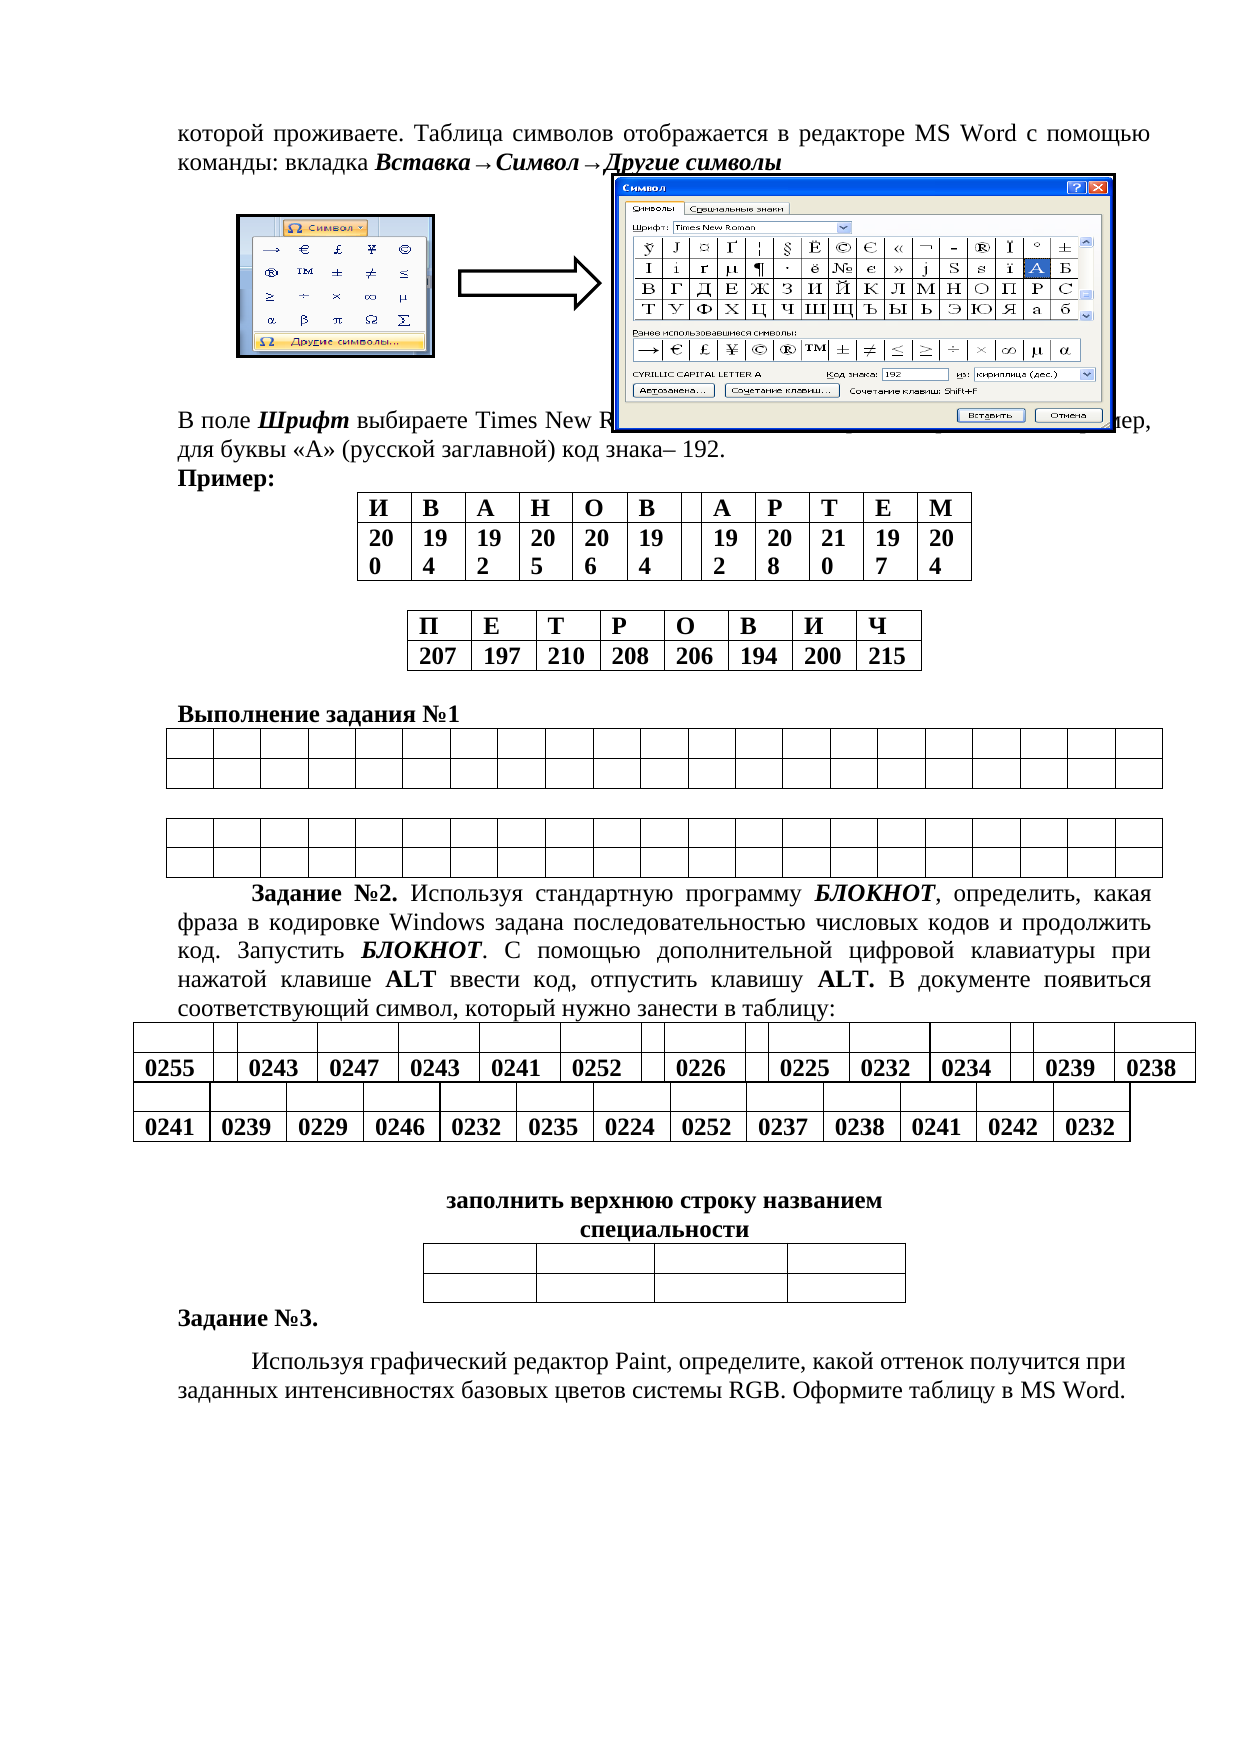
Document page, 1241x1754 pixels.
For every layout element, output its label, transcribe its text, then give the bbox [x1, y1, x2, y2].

table_cell [926, 848, 972, 877]
table_cell [1116, 759, 1162, 788]
table_cell [167, 759, 213, 788]
table_cell 0232 [441, 1112, 516, 1141]
table_cell 192 [466, 523, 519, 580]
text Используя графический редактор Paint, определите, какой оттенок получится при заданных интенсивностях базовых цветов системы RGB. Оформите таблицу в MS Word. [177, 1346, 1152, 1404]
table_cell [214, 759, 260, 788]
table_cell [537, 1244, 654, 1272]
table_header Е [864, 493, 917, 522]
table_cell [1021, 848, 1067, 877]
table_header [594, 729, 640, 758]
table_header Т [537, 611, 600, 640]
table_header [403, 729, 450, 758]
table_header [561, 1023, 641, 1052]
table_header [309, 729, 355, 758]
table_cell [901, 1083, 976, 1111]
table_cell 206 [665, 641, 728, 669]
table_cell [498, 848, 545, 877]
text Пример: [177, 463, 1152, 492]
table_header [973, 729, 1020, 758]
table_cell [736, 848, 782, 877]
table_cell 194 [628, 523, 681, 580]
table_cell 0242 [977, 1112, 1053, 1141]
table_header [546, 819, 593, 847]
table_cell [364, 1083, 439, 1111]
table_cell [973, 759, 1020, 788]
table_cell [655, 1274, 787, 1302]
table_header [167, 729, 213, 758]
table_header Е [472, 611, 536, 640]
table_cell 194 [729, 641, 792, 669]
table_cell [1021, 759, 1067, 788]
table_cell 194 [412, 523, 465, 580]
table_cell [747, 1083, 823, 1111]
table_cell [788, 1274, 905, 1302]
table_cell 208 [601, 641, 664, 669]
text Задание №2. Используя стандартную программу БЛОКНОТ, определить, какая фраза в кодировке Windows задана последовательностью числовых кодов и продолжить код. Запустить БЛОКНОТ. С помощью дополнительной цифровой клавиатуры при нажатой клавише ALT ввести код, отпустить клавишу ALT. В документе появиться соответствующий символ, который нужно занести в таблицу: [177, 878, 1152, 1022]
table_cell [403, 759, 450, 788]
table_header [931, 1023, 1010, 1052]
table_header [480, 1023, 560, 1052]
table_cell [356, 759, 402, 788]
table_header [403, 819, 450, 847]
table_cell [878, 848, 925, 877]
table_header [214, 1023, 237, 1052]
table_cell 192 [702, 523, 755, 580]
table_cell 0255 [134, 1053, 213, 1081]
table_cell [211, 1083, 286, 1111]
table_cell [424, 1274, 536, 1302]
table_header [134, 1023, 213, 1052]
table_cell [641, 848, 688, 877]
table_cell [214, 1053, 237, 1081]
picture [240, 217, 432, 355]
table_header [1011, 1023, 1033, 1052]
table_header [878, 729, 925, 758]
table_cell [594, 759, 640, 788]
table_header [1115, 1023, 1195, 1052]
table_header заполнить верхнюю строку названием специальности [423, 1185, 906, 1243]
table_cell 0241 [134, 1112, 209, 1141]
table_cell 0238 [1115, 1053, 1195, 1081]
table_header И [358, 493, 411, 522]
table_header Н [520, 493, 572, 522]
table_header [878, 819, 925, 847]
table_cell [451, 848, 497, 877]
table_cell [546, 848, 593, 877]
table_cell 204 [918, 523, 971, 580]
table_header [926, 729, 972, 758]
table_header А [702, 493, 755, 522]
table_cell 197 [864, 523, 917, 580]
table_cell [1068, 759, 1115, 788]
table_header [546, 729, 593, 758]
table_cell [537, 1274, 654, 1302]
table_cell 0229 [287, 1112, 363, 1141]
table_header [451, 729, 497, 758]
text Выполнение задания №1 [177, 699, 1152, 728]
table_header [831, 819, 877, 847]
table_header Р [756, 493, 809, 522]
table_cell [403, 848, 450, 877]
table_header [261, 819, 308, 847]
table_header [167, 819, 213, 847]
table_cell 0224 [594, 1112, 670, 1141]
table_cell 0238 [824, 1112, 900, 1141]
table_header М [918, 493, 971, 522]
table_header [498, 819, 545, 847]
table_cell [594, 1083, 670, 1111]
table_cell [824, 1083, 900, 1111]
table_cell [878, 759, 925, 788]
table_header [309, 819, 355, 847]
table_cell [783, 848, 830, 877]
table_header [1116, 819, 1162, 847]
table_cell 0226 [665, 1053, 745, 1081]
table_cell 0237 [747, 1112, 823, 1141]
table_cell [655, 1244, 787, 1272]
table_cell [831, 848, 877, 877]
table_cell [689, 848, 735, 877]
table_cell 0239 [211, 1112, 286, 1141]
table_cell 0252 [561, 1053, 641, 1081]
table_header [682, 493, 701, 522]
table_header [769, 1023, 849, 1052]
table_cell [1054, 1083, 1129, 1111]
table_header В [729, 611, 792, 640]
table_header [665, 1023, 745, 1052]
table_header [831, 729, 877, 758]
table_header [736, 729, 782, 758]
table_header [1021, 819, 1067, 847]
table_header [783, 729, 830, 758]
table_header [641, 729, 688, 758]
table_header А [466, 493, 519, 522]
table_header [399, 1023, 479, 1052]
table_header О [665, 611, 728, 640]
table_cell 0246 [364, 1112, 439, 1141]
table_cell [671, 1083, 746, 1111]
table_header [926, 819, 972, 847]
table_header В [412, 493, 465, 522]
table_header [783, 819, 830, 847]
table_header [214, 819, 260, 847]
table_header [261, 729, 308, 758]
table_cell [214, 848, 260, 877]
table_cell [451, 759, 497, 788]
table_cell [1068, 848, 1115, 877]
table_cell 207 [408, 641, 471, 669]
table_header [594, 819, 640, 847]
table_header И [793, 611, 856, 640]
table_header Ч [857, 611, 921, 640]
table_cell 200 [358, 523, 411, 580]
table_cell 210 [537, 641, 600, 669]
table_cell [309, 848, 355, 877]
table_cell [682, 523, 701, 580]
table_header [356, 819, 402, 847]
table_header [850, 1023, 929, 1052]
table_header П [408, 611, 471, 640]
table_cell [788, 1244, 905, 1272]
table_cell 0241 [901, 1112, 976, 1141]
table_cell [926, 759, 972, 788]
table_cell [977, 1083, 1053, 1111]
table_cell [441, 1083, 516, 1111]
table_cell 206 [573, 523, 627, 580]
text В поле Шрифт выбираете Times New Roman, в поле из выбираете кириллица. Например, для буквы «А» (русской заглавной) код знака– 192. [177, 406, 1152, 463]
table_cell 0252 [671, 1112, 746, 1141]
table_cell [287, 1083, 363, 1111]
table_cell [498, 759, 545, 788]
table_cell [642, 1053, 664, 1081]
table_header Р [601, 611, 664, 640]
table_header [689, 819, 735, 847]
table_cell [356, 848, 402, 877]
table_cell [134, 1083, 209, 1111]
table_header [642, 1023, 664, 1052]
table_header [973, 819, 1020, 847]
table_header [641, 819, 688, 847]
table_cell [641, 759, 688, 788]
picture [614, 176, 1113, 430]
table_cell 208 [756, 523, 809, 580]
table_header [498, 729, 545, 758]
table_header [746, 1023, 768, 1052]
table_cell 0232 [850, 1053, 929, 1081]
table_cell [424, 1244, 536, 1272]
table_header [736, 819, 782, 847]
table_header [451, 819, 497, 847]
table_cell [1011, 1053, 1033, 1081]
table_cell [546, 759, 593, 788]
table_cell [309, 759, 355, 788]
table_cell 0225 [769, 1053, 849, 1081]
table_header [1116, 729, 1162, 758]
table_header [214, 729, 260, 758]
table_cell [783, 759, 830, 788]
table_header О [573, 493, 627, 522]
table_cell 0239 [1034, 1053, 1114, 1081]
table_cell [1116, 848, 1162, 877]
table_header [1068, 729, 1115, 758]
table_cell 210 [810, 523, 863, 580]
table_cell [689, 759, 735, 788]
table_cell [594, 848, 640, 877]
table_cell [746, 1053, 768, 1081]
table_header [1021, 729, 1067, 758]
table_cell 0234 [931, 1053, 1010, 1081]
table_cell 205 [520, 523, 572, 580]
table_header [356, 729, 402, 758]
table_header В [628, 493, 681, 522]
table_cell 215 [857, 641, 921, 669]
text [177, 118, 1152, 176]
table_cell 0232 [1054, 1112, 1129, 1141]
table_cell [831, 759, 877, 788]
table_header [1068, 819, 1115, 847]
table_cell 0235 [517, 1112, 593, 1141]
table_cell 197 [472, 641, 536, 669]
table_cell 0243 [399, 1053, 479, 1081]
table_cell 200 [793, 641, 856, 669]
table_header Т [810, 493, 863, 522]
table_header [1034, 1023, 1114, 1052]
table_cell [973, 848, 1020, 877]
table_cell [736, 759, 782, 788]
table_cell [261, 848, 308, 877]
text Задание №3. [177, 1303, 1152, 1332]
table_cell [261, 759, 308, 788]
table_header [689, 729, 735, 758]
table_cell [517, 1083, 593, 1111]
table_header [238, 1023, 317, 1052]
table_cell 0241 [480, 1053, 560, 1081]
table_cell 0243 [238, 1053, 317, 1081]
table_header [318, 1023, 398, 1052]
table_cell [167, 848, 213, 877]
table_cell 0247 [318, 1053, 398, 1081]
